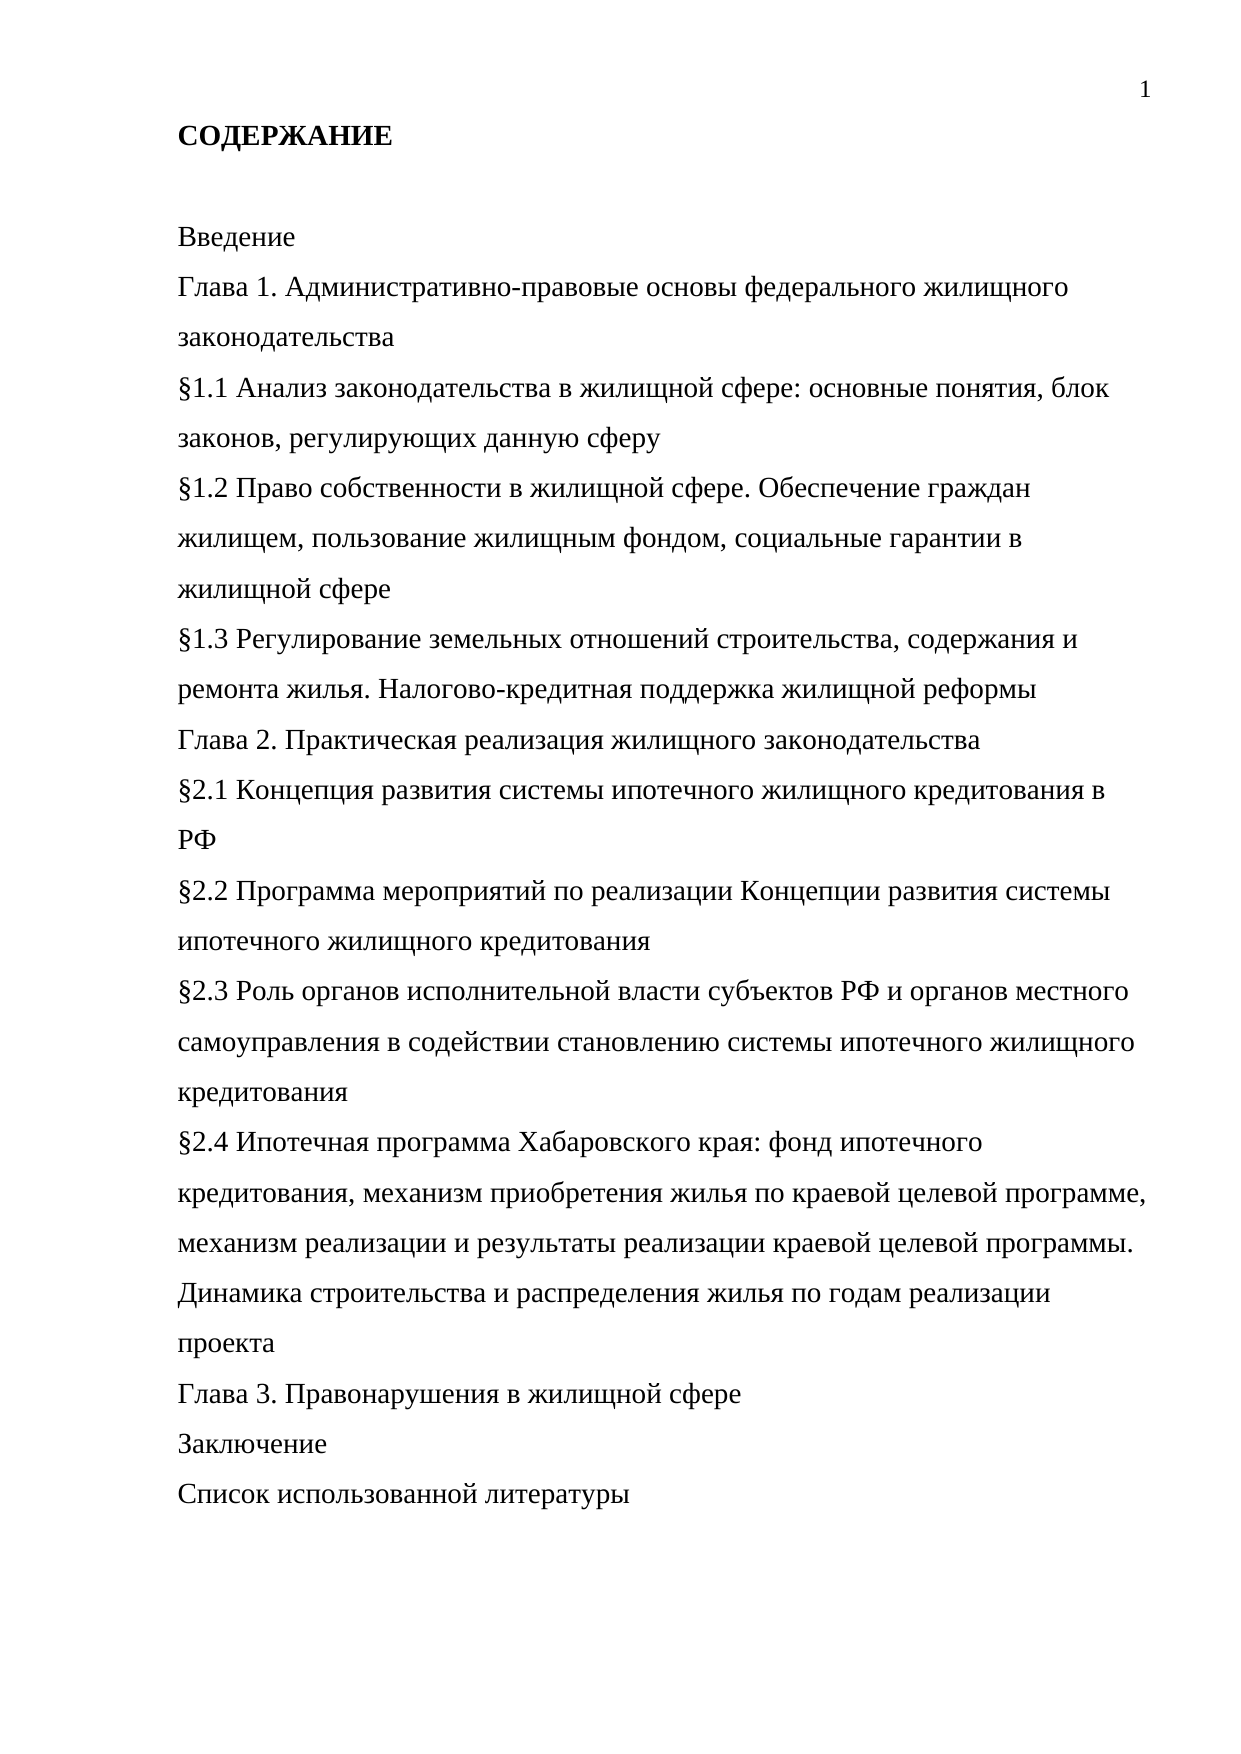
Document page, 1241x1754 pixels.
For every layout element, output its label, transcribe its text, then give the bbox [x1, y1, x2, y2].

text §2.3 Роль органов исполнительной власти субъектов РФ и органов местного самоуправления в содействии становлению системы ипотечного жилищного кредитования [177, 973, 1152, 1108]
text §2.2 Программа мероприятий по реализации Концепции развития системы ипотечного жилищного кредитования [177, 873, 1152, 957]
text Заключение [177, 1426, 1152, 1460]
text Глава 1. Административно-правовые основы федерального жилищного законодательства [177, 269, 1152, 353]
text §1.2 Право собственности в жилищной сфере. Обеспечение граждан жилищем, пользование жилищным фондом, социальные гарантии в жилищной сфере [177, 470, 1152, 604]
text Глава 2. Практическая реализация жилищного законодательства [177, 722, 1152, 755]
text СОДЕРЖАНИЕ [177, 118, 1152, 152]
text Введение [177, 219, 1152, 252]
text §1.1 Анализ законодательства в жилищной сфере: основные понятия, блок законов, регулирующих данную сферу [177, 370, 1152, 453]
text Глава 3. Правонарушения в жилищной сфере [177, 1376, 1152, 1409]
text Список использованной литературы [177, 1477, 1152, 1510]
text §2.1 Концепция развития системы ипотечного жилищного кредитования в РФ [177, 772, 1152, 856]
text §2.4 Ипотечная программа Хабаровского края: фонд ипотечного кредитования, механизм приобретения жилья по краевой целевой программе, механизм реализации и результаты реализации краевой целевой программы. Динамика строительства и распределения жилья по годам реализации проекта [177, 1124, 1152, 1359]
text §1.3 Регулирование земельных отношений строительства, содержания и ремонта жилья. Налогово-кредитная поддержка жилищной реформы [177, 621, 1152, 705]
